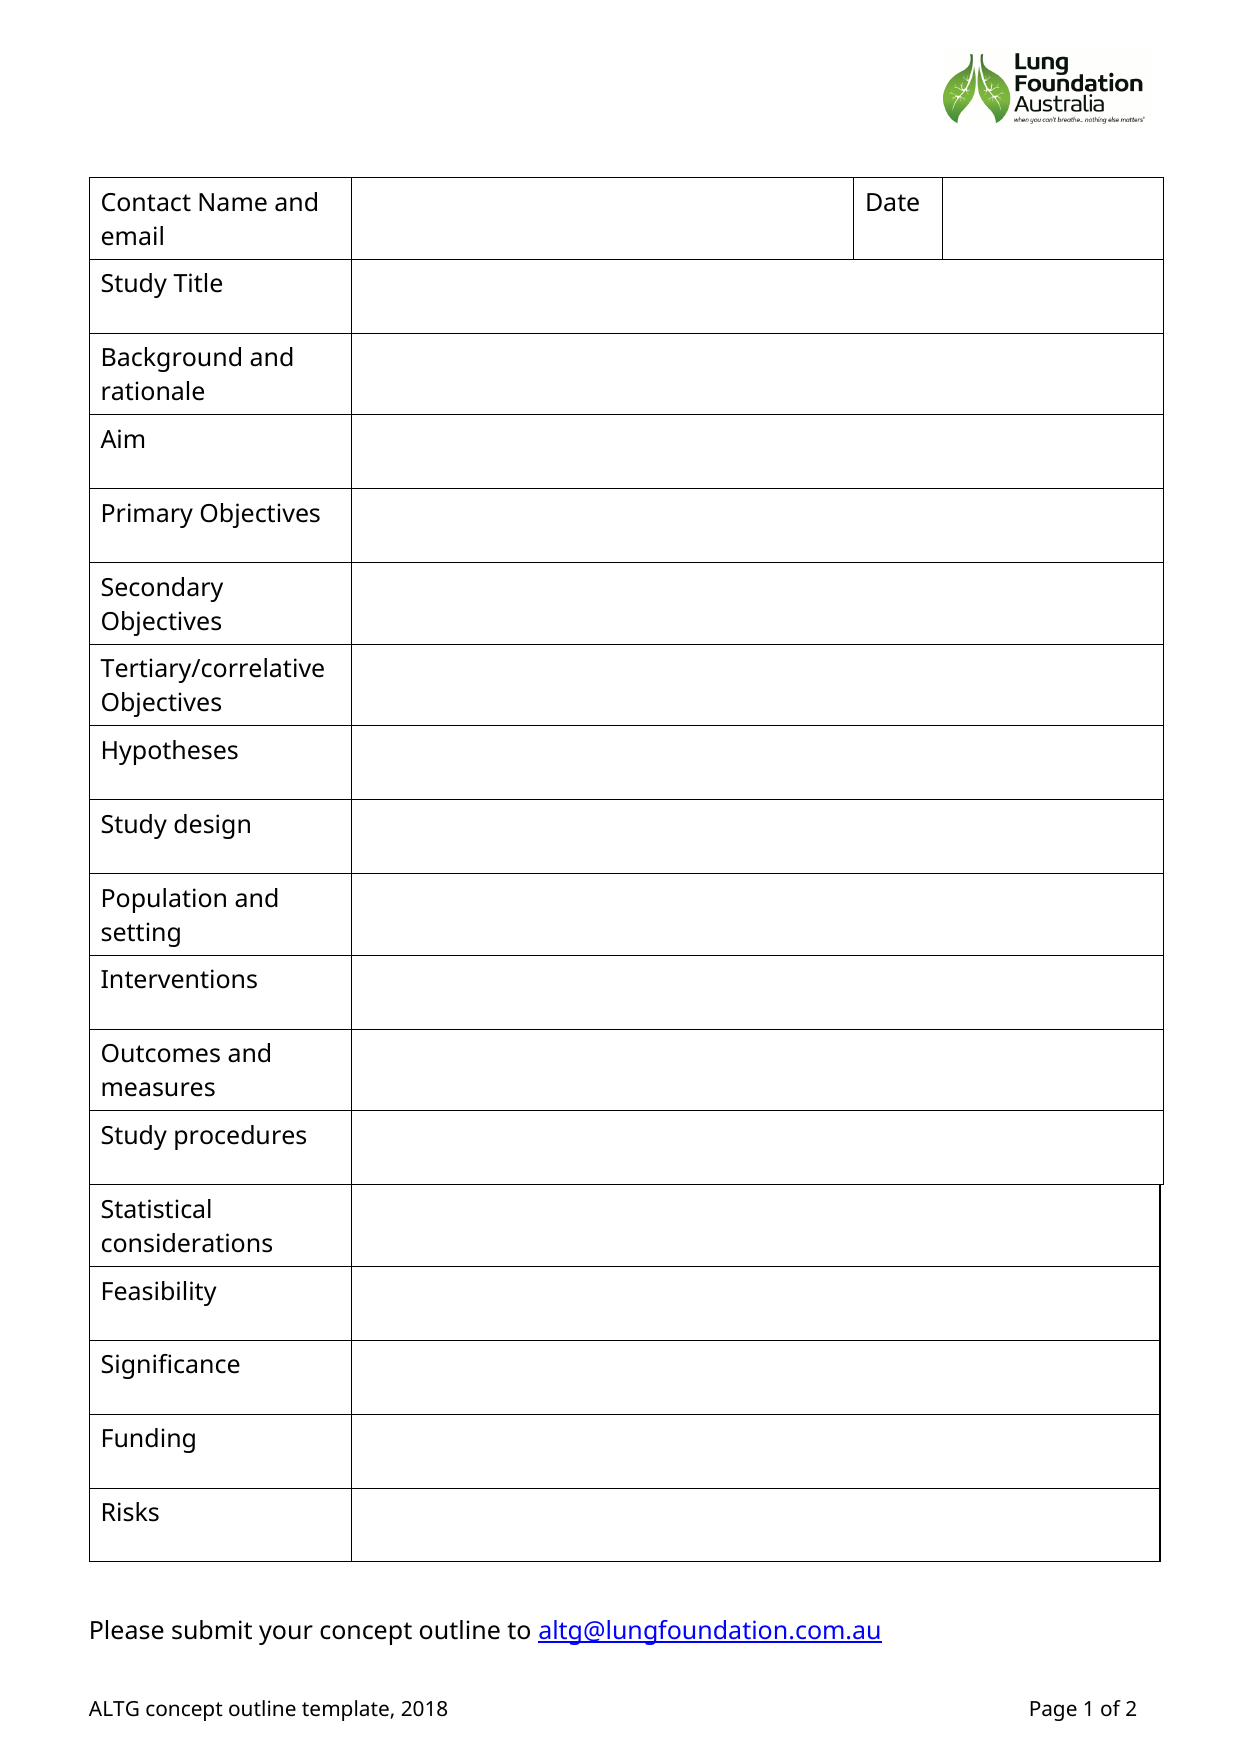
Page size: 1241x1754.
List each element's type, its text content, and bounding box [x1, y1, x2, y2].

table_header Contact Name and email [90, 178, 351, 259]
text Please submit your concept outline to altg@lungfoundation.com.au [89, 1612, 1152, 1646]
table_cell Background and rationale [90, 334, 351, 414]
picture [943, 48, 1150, 124]
table_cell [352, 874, 1163, 955]
table_cell [352, 1185, 1159, 1266]
table_cell [352, 645, 1163, 725]
table_cell [352, 1030, 1163, 1110]
table_cell [352, 800, 1163, 873]
table_header Date [854, 178, 942, 259]
table_cell Hypotheses [90, 726, 351, 799]
table_cell [352, 334, 1163, 414]
table_cell Funding [90, 1415, 351, 1487]
table_cell Study Title [90, 260, 351, 333]
table_cell Primary Objectives [90, 489, 351, 562]
table_header [352, 178, 853, 259]
table_cell [352, 1415, 1159, 1487]
table_cell Statistical considerations [90, 1185, 351, 1266]
table_cell [352, 415, 1163, 488]
table_cell Secondary Objectives [90, 563, 351, 644]
table_cell [352, 1267, 1159, 1340]
table_cell [352, 956, 1163, 1029]
table_cell [352, 1489, 1159, 1561]
table_cell [352, 563, 1163, 644]
table_cell [352, 1341, 1159, 1413]
table_cell Feasibility [90, 1267, 351, 1340]
table_cell Population and setting [90, 874, 351, 955]
table_cell Outcomes and measures [90, 1030, 351, 1110]
table_cell Tertiary/correlative Objectives [90, 645, 351, 725]
table_cell Study design [90, 800, 351, 873]
table_cell Interventions [90, 956, 351, 1029]
table_cell Risks [90, 1489, 351, 1561]
table_header [943, 178, 1163, 259]
table_cell [352, 489, 1163, 562]
table_cell [352, 260, 1163, 333]
table_cell [352, 1111, 1163, 1184]
table_cell Aim [90, 415, 351, 488]
table_cell Significance [90, 1341, 351, 1413]
table_cell [352, 726, 1163, 799]
table_cell Study procedures [90, 1111, 351, 1184]
